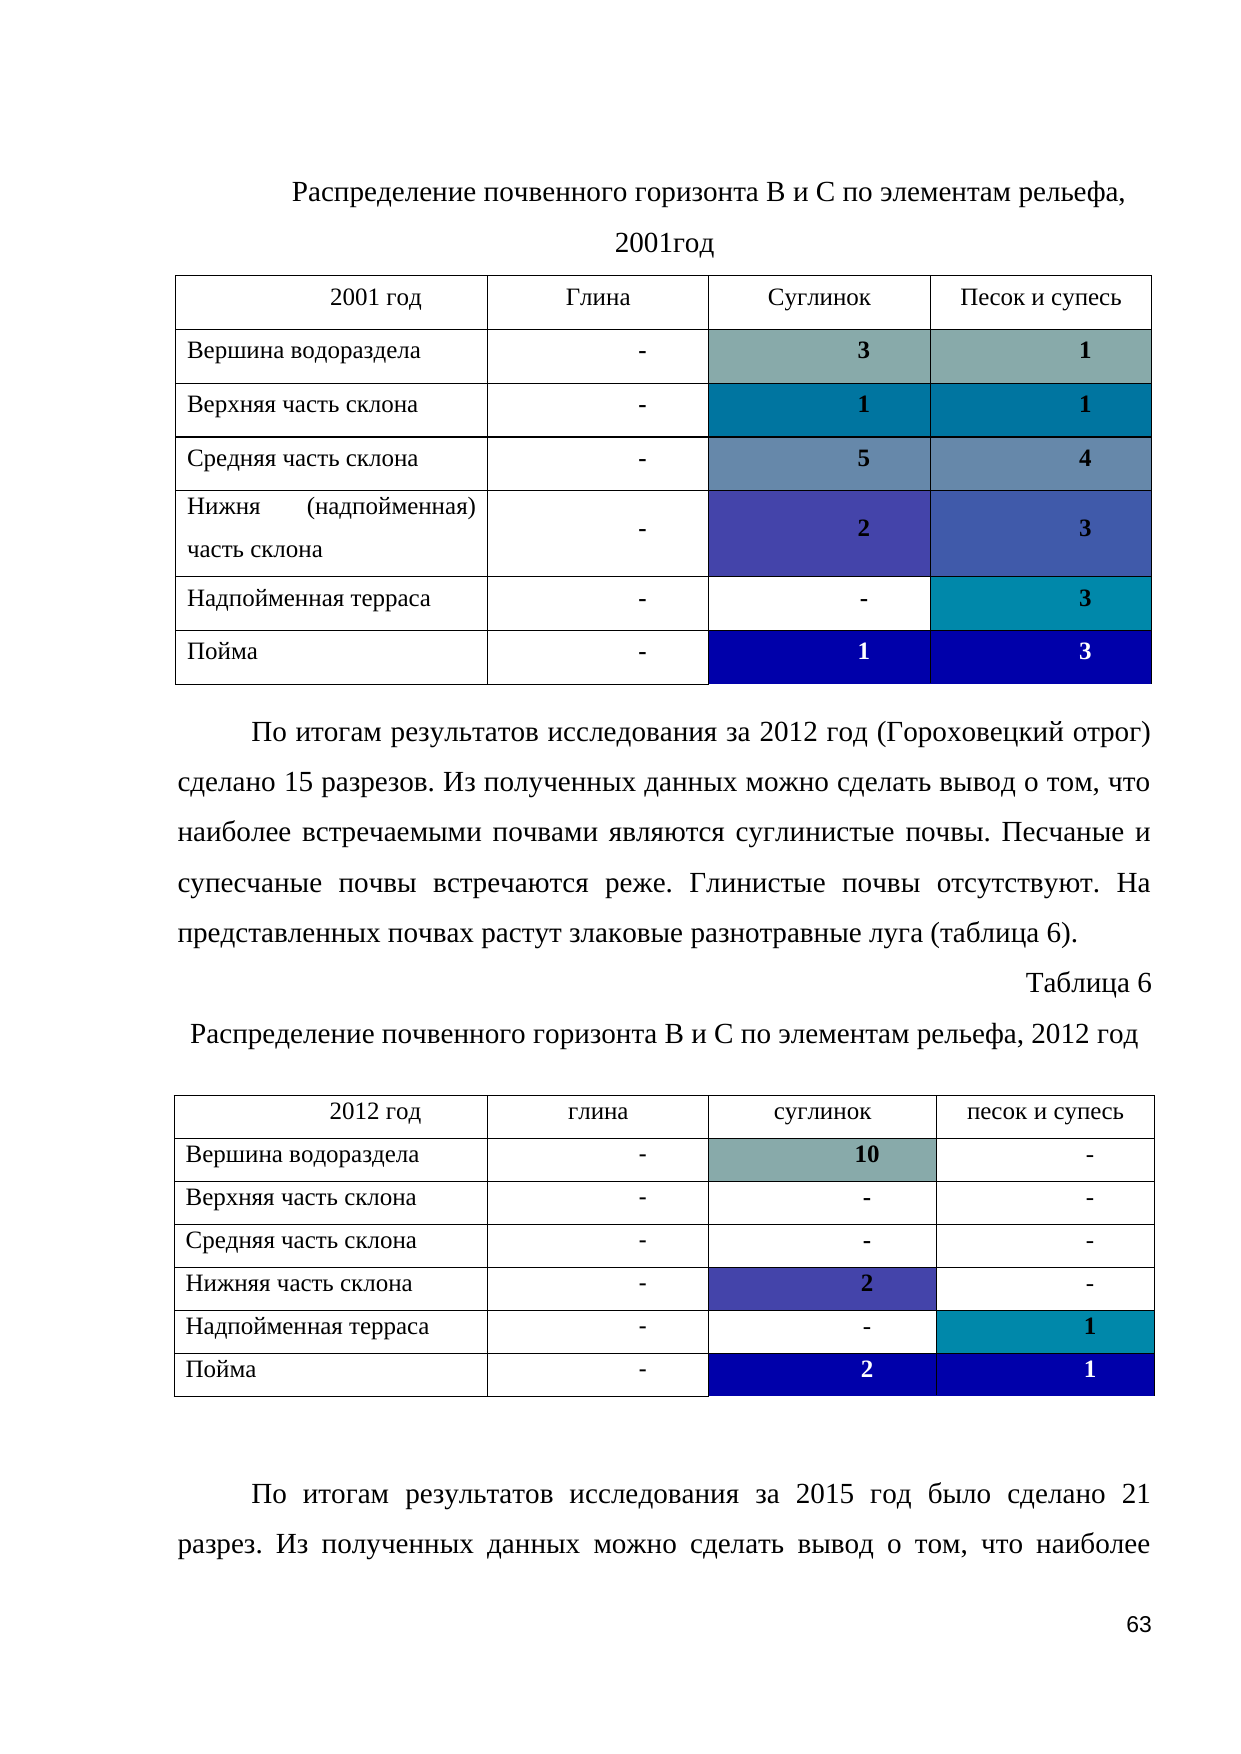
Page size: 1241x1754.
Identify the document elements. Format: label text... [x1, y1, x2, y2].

table_cell - [488, 1225, 708, 1267]
table_cell 2 [709, 1354, 936, 1396]
table_cell 1 [936, 1354, 1154, 1396]
table_cell 2 [709, 1268, 936, 1310]
table_cell Верхняя часть склона [176, 384, 487, 436]
text Таблица 6 [177, 966, 1152, 999]
table_cell Верхняя часть склона [175, 1182, 487, 1224]
table_cell Вершина водораздела [176, 330, 487, 383]
table_cell - [488, 384, 708, 436]
table_cell - [488, 631, 708, 684]
table_cell - [488, 330, 708, 383]
text Распределение почвенного горизонта В и С по элементам рельефа, 2001год [177, 174, 1152, 258]
table_header Глина [488, 276, 708, 329]
table_cell - [488, 1311, 708, 1353]
table_cell - [488, 1182, 708, 1224]
table_cell Нижняя часть склона [175, 1268, 487, 1310]
table_cell 1 [931, 384, 1151, 436]
table_cell - [488, 438, 708, 490]
table_header песок и супесь [937, 1096, 1154, 1138]
table_cell 1 [709, 384, 930, 436]
table_header Суглинок [709, 276, 930, 329]
table_cell - [488, 1354, 708, 1396]
table_cell - [937, 1182, 1154, 1224]
table_cell 3 [709, 330, 930, 383]
table_cell Надпойменная терраса [176, 577, 487, 630]
table_cell Средняя часть склона [175, 1225, 487, 1267]
table_cell 3 [930, 631, 1151, 684]
table_cell 1 [709, 631, 930, 684]
table_cell - [937, 1268, 1154, 1310]
table_cell 4 [931, 438, 1151, 490]
table_cell - [709, 1182, 936, 1224]
table_cell 5 [709, 438, 930, 490]
table_cell Средняя часть склона [176, 438, 487, 490]
table_cell Нижня (надпойменная) часть склона [176, 491, 487, 576]
table_cell - [488, 577, 708, 630]
table_cell 1 [931, 330, 1151, 383]
table_cell 3 [931, 491, 1151, 576]
table_header 2001 год [176, 276, 487, 329]
table_cell Пойма [175, 1354, 487, 1396]
table_header суглинок [709, 1096, 936, 1138]
table_cell 10 [709, 1139, 936, 1181]
table_cell - [937, 1225, 1154, 1267]
table_cell - [488, 491, 708, 576]
table_cell - [709, 577, 930, 630]
table_cell Надпойменная терраса [175, 1311, 487, 1353]
table_header 2012 год [175, 1096, 487, 1138]
table_cell 3 [931, 577, 1151, 630]
table_cell Пойма [176, 631, 487, 684]
table_cell 1 [937, 1311, 1154, 1353]
text По итогам результатов исследования за 2012 год (Гороховецкий отрог) сделано 15 разрезов. Из полученных данных можно сделать вывод о том, что наиболее встречаемыми почвами являются суглинистые почвы. Песчаные и супесчаные почвы встречаются реже. Глинистые почвы отсутствуют. На представленных почвах растут злаковые разнотравные луга (таблица 6). [177, 714, 1152, 949]
table_cell - [937, 1139, 1154, 1181]
table_header глина [488, 1096, 708, 1138]
text Распределение почвенного горизонта В и С по элементам рельефа, 2012 год [177, 1016, 1152, 1049]
table_cell - [488, 1268, 708, 1310]
table_header Песок и супесь [931, 276, 1151, 329]
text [177, 1476, 1152, 1560]
table_cell - [709, 1311, 936, 1353]
table_cell Вершина водораздела [175, 1139, 487, 1181]
table_cell - [488, 1139, 708, 1181]
table_cell - [709, 1225, 936, 1267]
table_cell 2 [709, 491, 930, 576]
